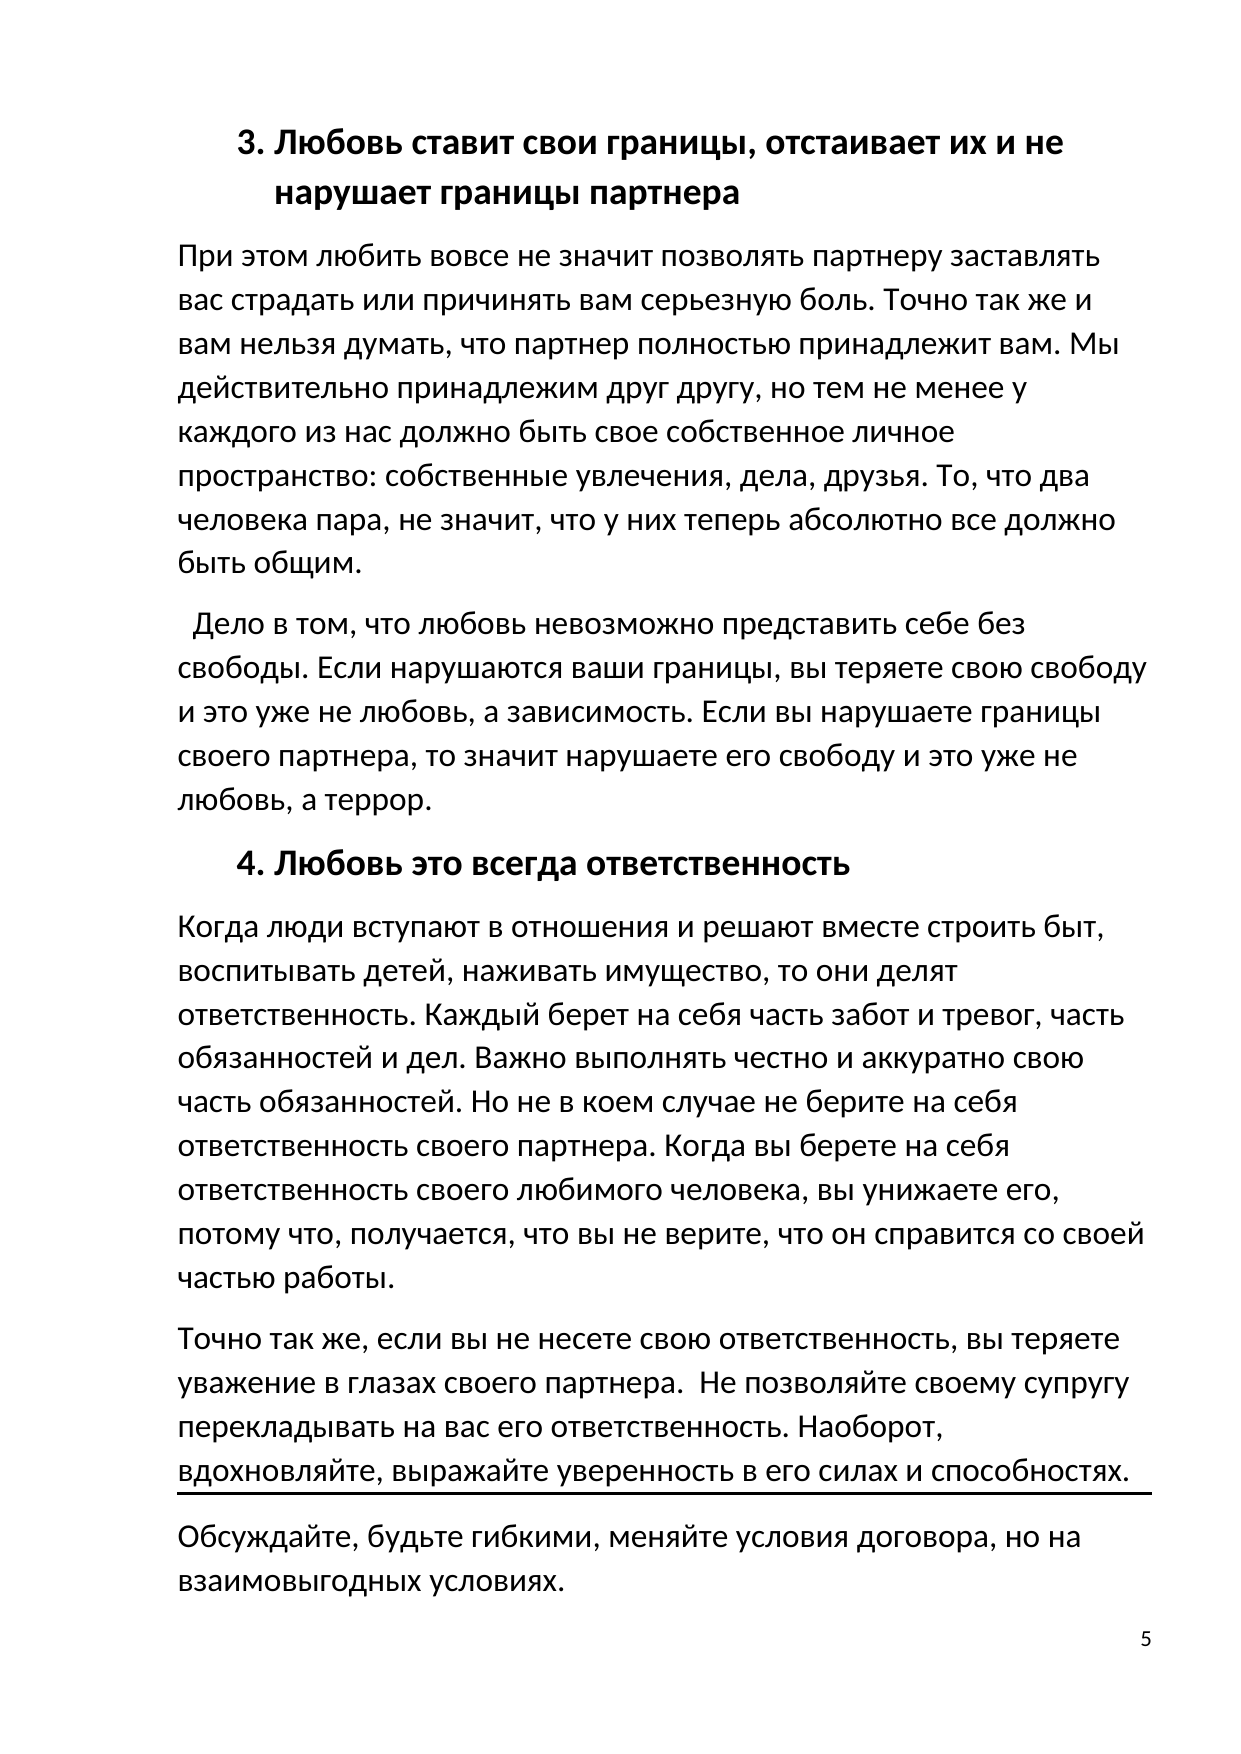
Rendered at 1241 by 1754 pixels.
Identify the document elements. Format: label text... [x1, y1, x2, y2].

text Обсуждайте, будьте гибкими, меняйте условия договора, но на взаимовыгодных условиях. [177, 1515, 1152, 1599]
text При этом любить вовсе не значит позволять партнеру заставлять вас страдать или причинять вам серьезную боль. Точно так же и вам нельзя думать, что партнер полностью принадлежит вам. Мы действительно принадлежим друг другу, но тем не менее у каждого из нас должно быть свое собственное личное пространство: собственные увлечения, дела, друзья. То, что два человека пара, не значит, что у них теперь абсолютно все должно быть общим. [177, 234, 1152, 582]
text Дело в том, что любовь невозможно представить себе без свободы. Если нарушаются ваши границы, вы теряете свою свободу и это уже не любовь, а зависимость. Если вы нарушаете границы своего партнера, то значит нарушаете его свободу и это уже не любовь, а террор. [177, 602, 1152, 819]
text Точно так же, если вы не несете свою ответственность, вы теряете уважение в глазах своего партнера. Не позволяйте своему супругу перекладывать на вас его ответственность. Наоборот, вдохновляйте, выражайте уверенность в его силах и способностях. [177, 1317, 1152, 1492]
list Любовь это всегда ответственность [236, 838, 1152, 884]
text Когда люди вступают в отношения и решают вместе строить быт, воспитывать детей, наживать имущество, то они делят ответственность. Каждый берет на себя часть забот и тревог, часть обязанностей и дел. Важно выполнять честно и аккуратно свою часть обязанностей. Но не в коем случае не берите на себя ответственность своего партнера. Когда вы берете на себя ответственность своего любимого человека, вы унижаете его, потому что, получается, что вы не верите, что он справится со своей частью работы. [177, 905, 1152, 1297]
list Любовь ставит свои границы, отстаивает их и не нарушает границы партнера [236, 118, 1152, 213]
